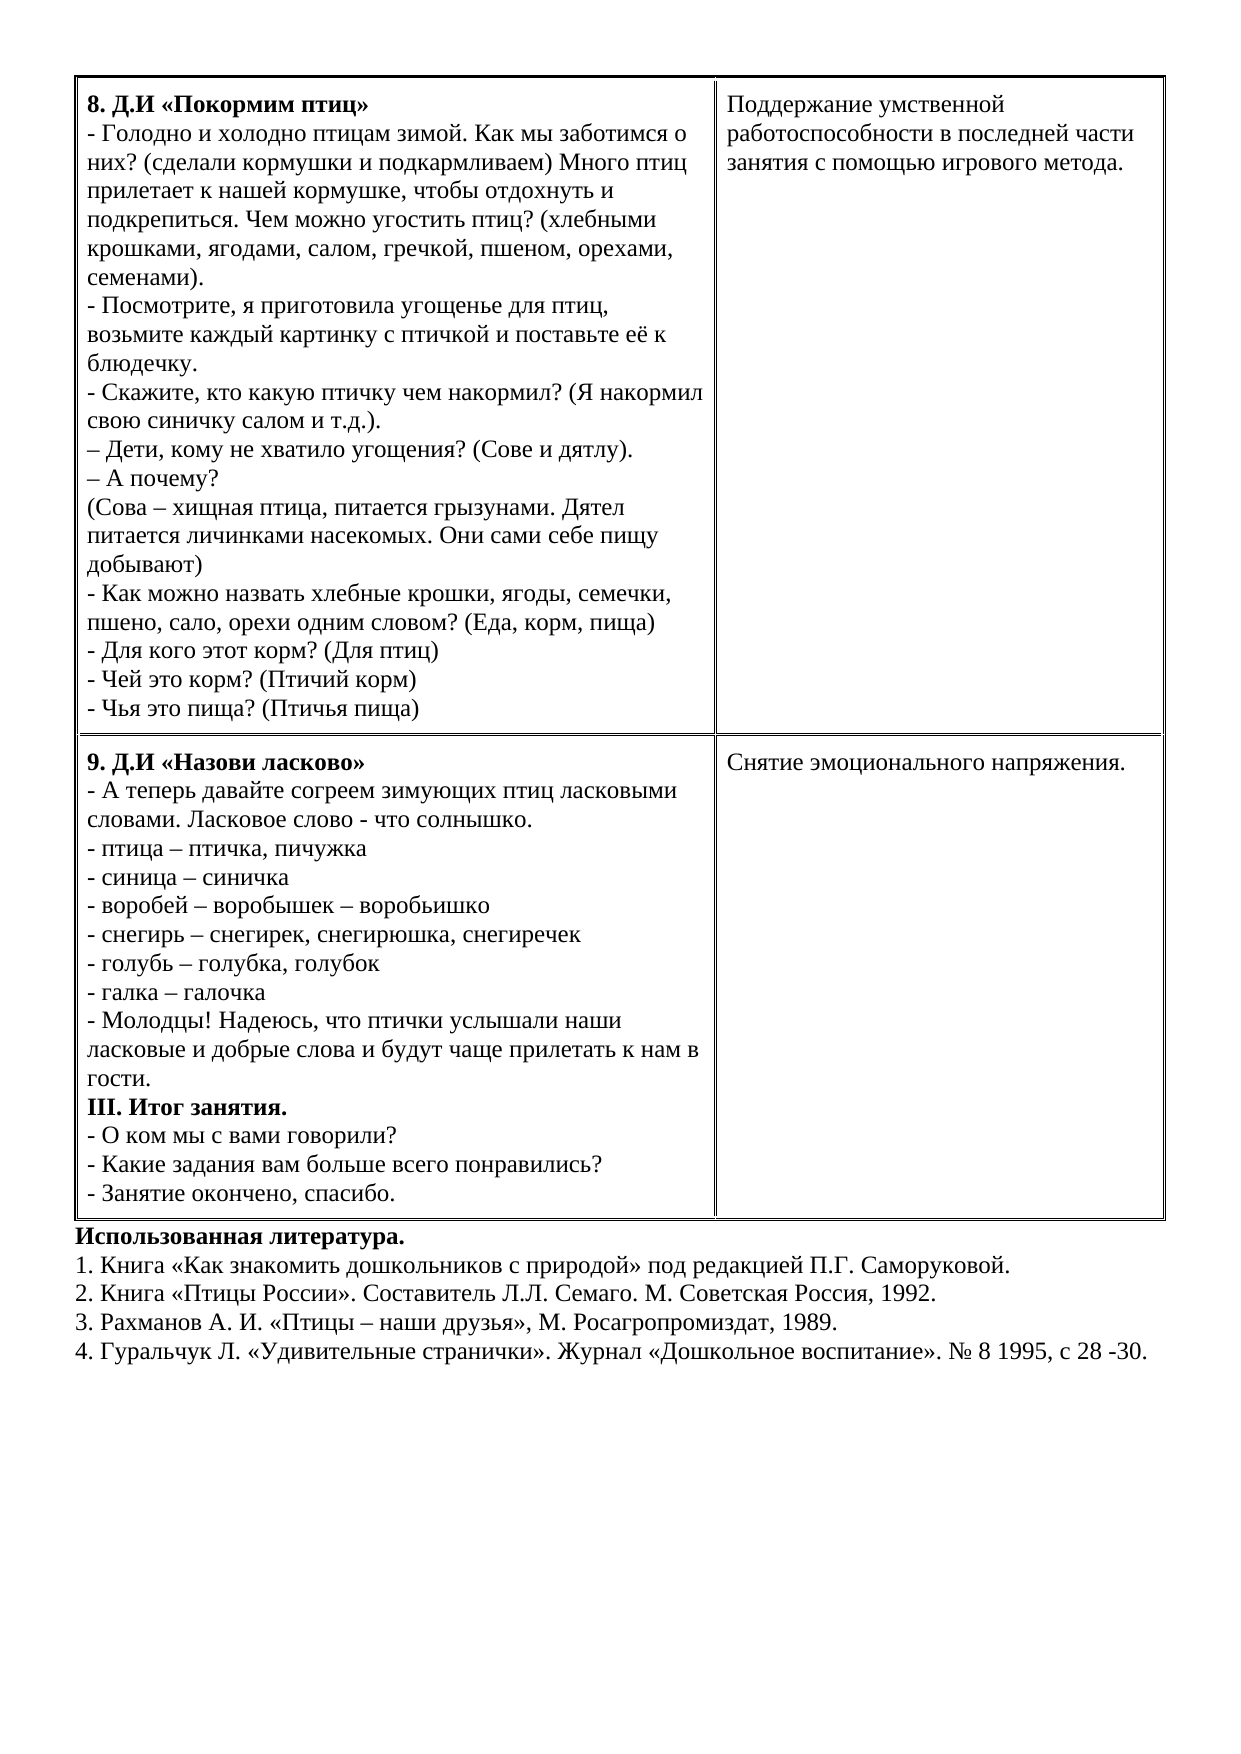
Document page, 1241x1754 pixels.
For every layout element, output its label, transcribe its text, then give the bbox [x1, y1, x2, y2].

text Использованная литература. [75, 1221, 1165, 1250]
table_cell Снятие эмоционального напряжения. [716, 733, 1164, 1218]
text 3. Рахманов А. И. «Птицы – наши друзья», М. Росагропромиздат, 1989. [75, 1307, 1165, 1336]
table_cell 9. Д.И «Назови ласково» - А теперь давайте согреем зимующих птиц ласковыми словами. Ласковое слово - что солнышко. - птица – птичка, пичужка - синица – синичка - воробей – воробышек – воробьишко - снегирь – снегирек, снегирюшка, снегиречек - голубь – голубка, голубок - галка – галочка - Молодцы! Надеюсь, что птички услышали наши ласковые и добрые слова и будут чаще прилетать к нам в гости. III. Итог занятия. - О ком мы с вами говорили? - Какие задания вам больше всего понравились? - Занятие окончено, спасибо. [76, 733, 716, 1218]
text 4. Гуральчук Л. «Удивительные странички». Журнал «Дошкольное воспитание». № 8 1995, с 28 -30. [75, 1336, 1165, 1365]
text 1. Книга «Как знакомить дошкольников с природой» под редакцией П.Г. Саморуковой. [75, 1250, 1165, 1278]
table_cell Поддержание умственной работоспособности в последней части занятия с помощью игрового метода. [716, 78, 1163, 733]
table_cell 8. Д.И «Покормим птиц» - Голодно и холодно птицам зимой. Как мы заботимся о них? (сделали кормушки и подкармливаем) Много птиц прилетает к нашей кормушке, чтобы отдохнуть и подкрепиться. Чем можно угостить птиц? (хлебными крошками, ягодами, салом, гречкой, пшеном, орехами, семенами). - Посмотрите, я приготовила угощенье для птиц, возьмите каждый картинку с птичкой и поставьте её к блюдечку. - Скажите, кто какую птичку чем накормил? (Я накормил свою синичку салом и т.д.). – Дети, кому не хватило угощения? (Сове и дятлу). – А почему? (Сова – хищная птица, питается грызунами. Дятел питается личинками насекомых. Они сами себе пищу добывают) - Как можно назвать хлебные крошки, ягоды, семечки, пшено, сало, орехи одним словом? (Еда, корм, пища) - Для кого этот корм? (Для птиц) - Чей это корм? (Птичий корм) - Чья это пища? (Птичья пища) [78, 78, 716, 733]
text 2. Книга «Птицы России». Составитель Л.Л. Семаго. М. Советская Россия, 1992. [75, 1278, 1165, 1307]
